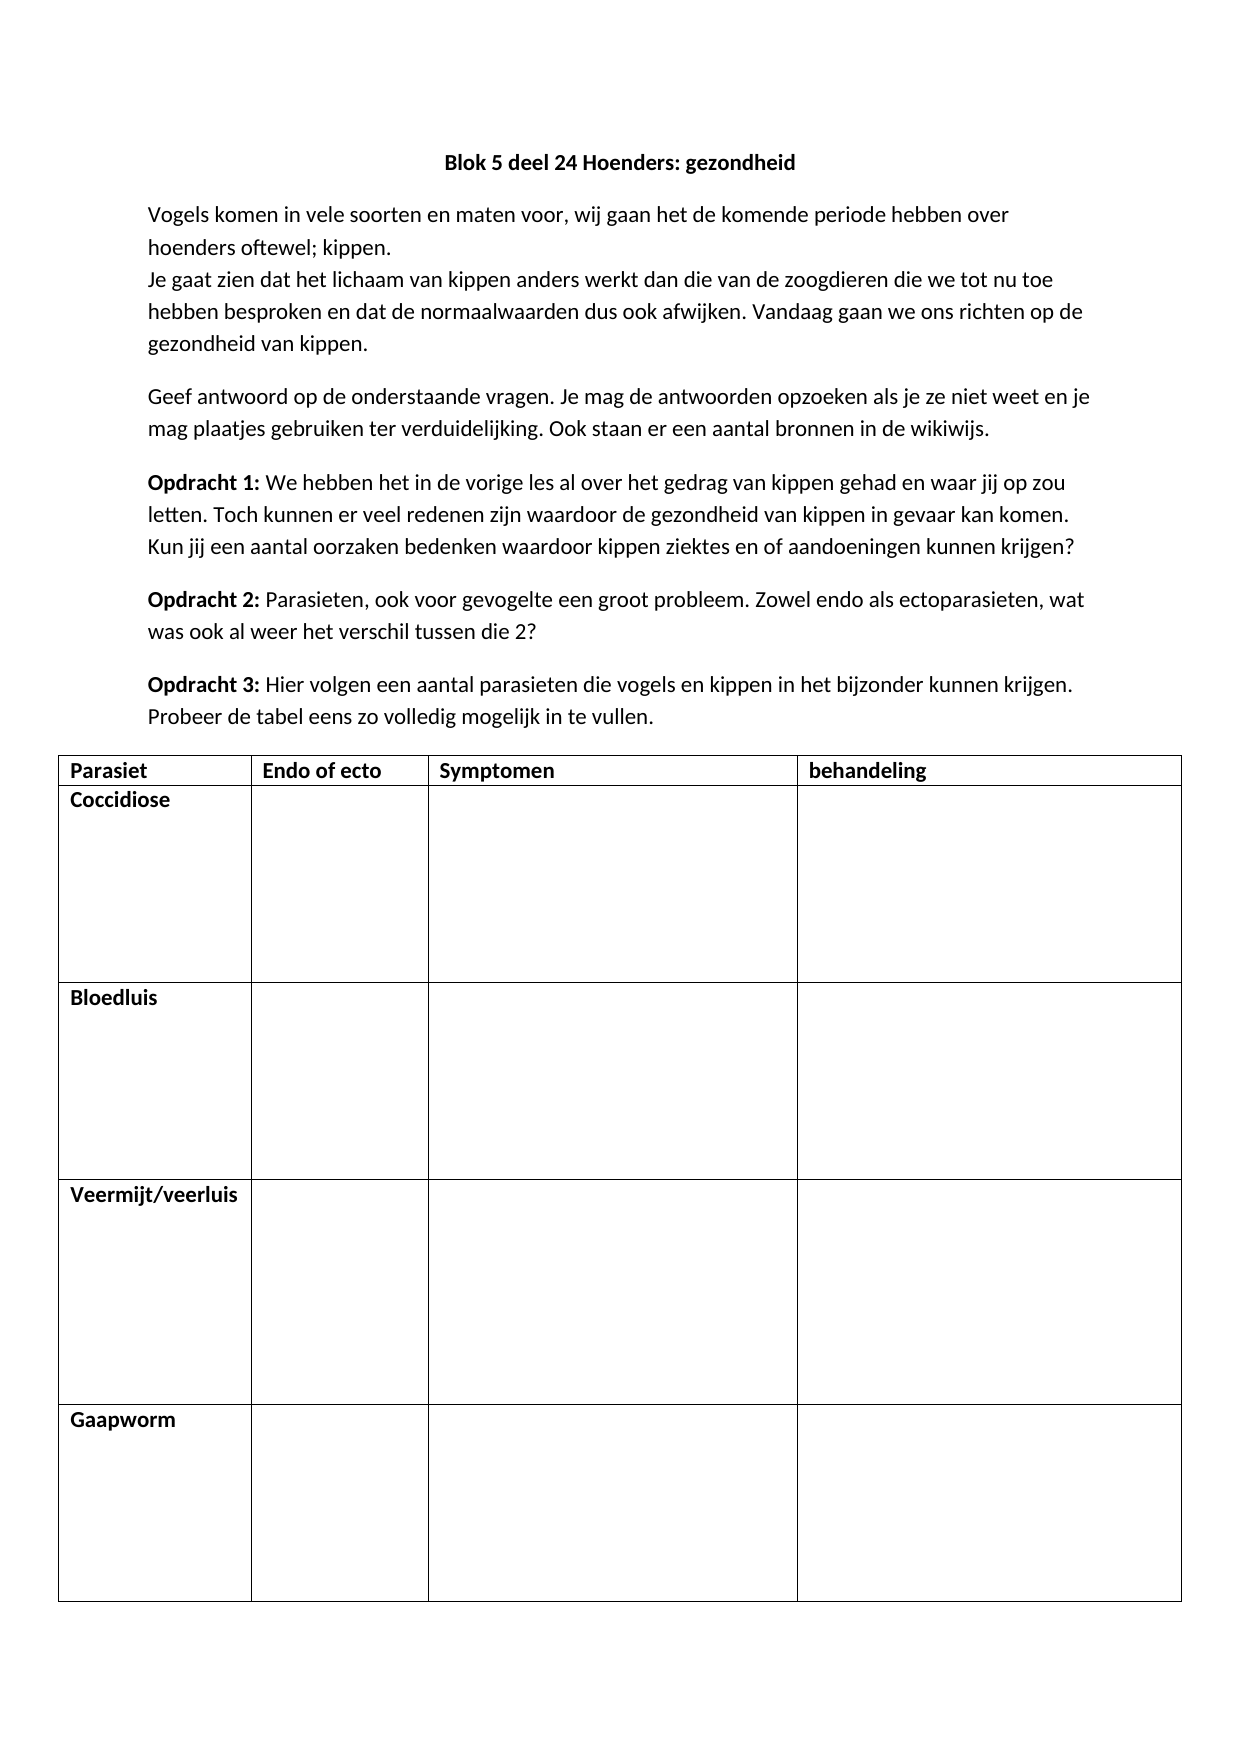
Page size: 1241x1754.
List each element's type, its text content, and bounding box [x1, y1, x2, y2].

text Opdracht 1: We hebben het in de vorige les al over het gedrag van kippen gehad en waar jij op zou letten. Toch kunnen er veel redenen zijn waardoor de gezondheid van kippen in gevaar kan komen. Kun jij een aantal oorzaken bedenken waardoor kippen ziektes en of aandoeningen kunnen krijgen? [148, 468, 1093, 560]
table_cell Veermijt/veerluis [59, 1180, 251, 1404]
text Opdracht 3: Hier volgen een aantal parasieten die vogels en kippen in het bijzonder kunnen krijgen. Probeer de tabel eens zo volledig mogelijk in te vullen. [148, 670, 1093, 730]
table_cell [252, 1405, 428, 1601]
text Vogels komen in vele soorten en maten voor, wij gaan het de komende periode hebben over hoenders oftewel; kippen. Je gaat zien dat het lichaam van kippen anders werkt dan die van de zoogdieren die we tot nu toe hebben besproken en dat de normaalwaarden dus ook afwijken. Vandaag gaan we ons richten op de gezondheid van kippen. [148, 201, 1093, 357]
text Blok 5 deel 24 Hoenders: gezondheid [148, 148, 1093, 176]
table_cell [252, 983, 428, 1179]
table_cell Bloedluis [59, 983, 251, 1179]
text Geef antwoord op de onderstaande vragen. Je mag de antwoorden opzoeken als je ze niet weet en je mag plaatjes gebruiken ter verduidelijking. Ook staan er een aantal bronnen in de wikiwijs. [148, 382, 1093, 443]
table_header Endo of ecto [252, 756, 428, 784]
table_cell [429, 1405, 797, 1601]
table_header behandeling [798, 756, 1181, 784]
table_cell Gaapworm [59, 1405, 251, 1601]
table_header Parasiet [59, 756, 251, 784]
table_cell [429, 786, 797, 982]
table_cell [252, 1180, 428, 1404]
table_cell [429, 983, 797, 1179]
table_cell Coccidiose [59, 786, 251, 982]
text Opdracht 2: Parasieten, ook voor gevogelte een groot probleem. Zowel endo als ectoparasieten, wat was ook al weer het verschil tussen die 2? [148, 585, 1093, 645]
table_header Symptomen [429, 756, 797, 784]
table_cell [798, 786, 1181, 982]
table_cell [429, 1180, 797, 1404]
table_cell [798, 983, 1181, 1179]
table_cell [798, 1405, 1181, 1601]
table_cell [252, 786, 428, 982]
table_cell [798, 1180, 1181, 1404]
